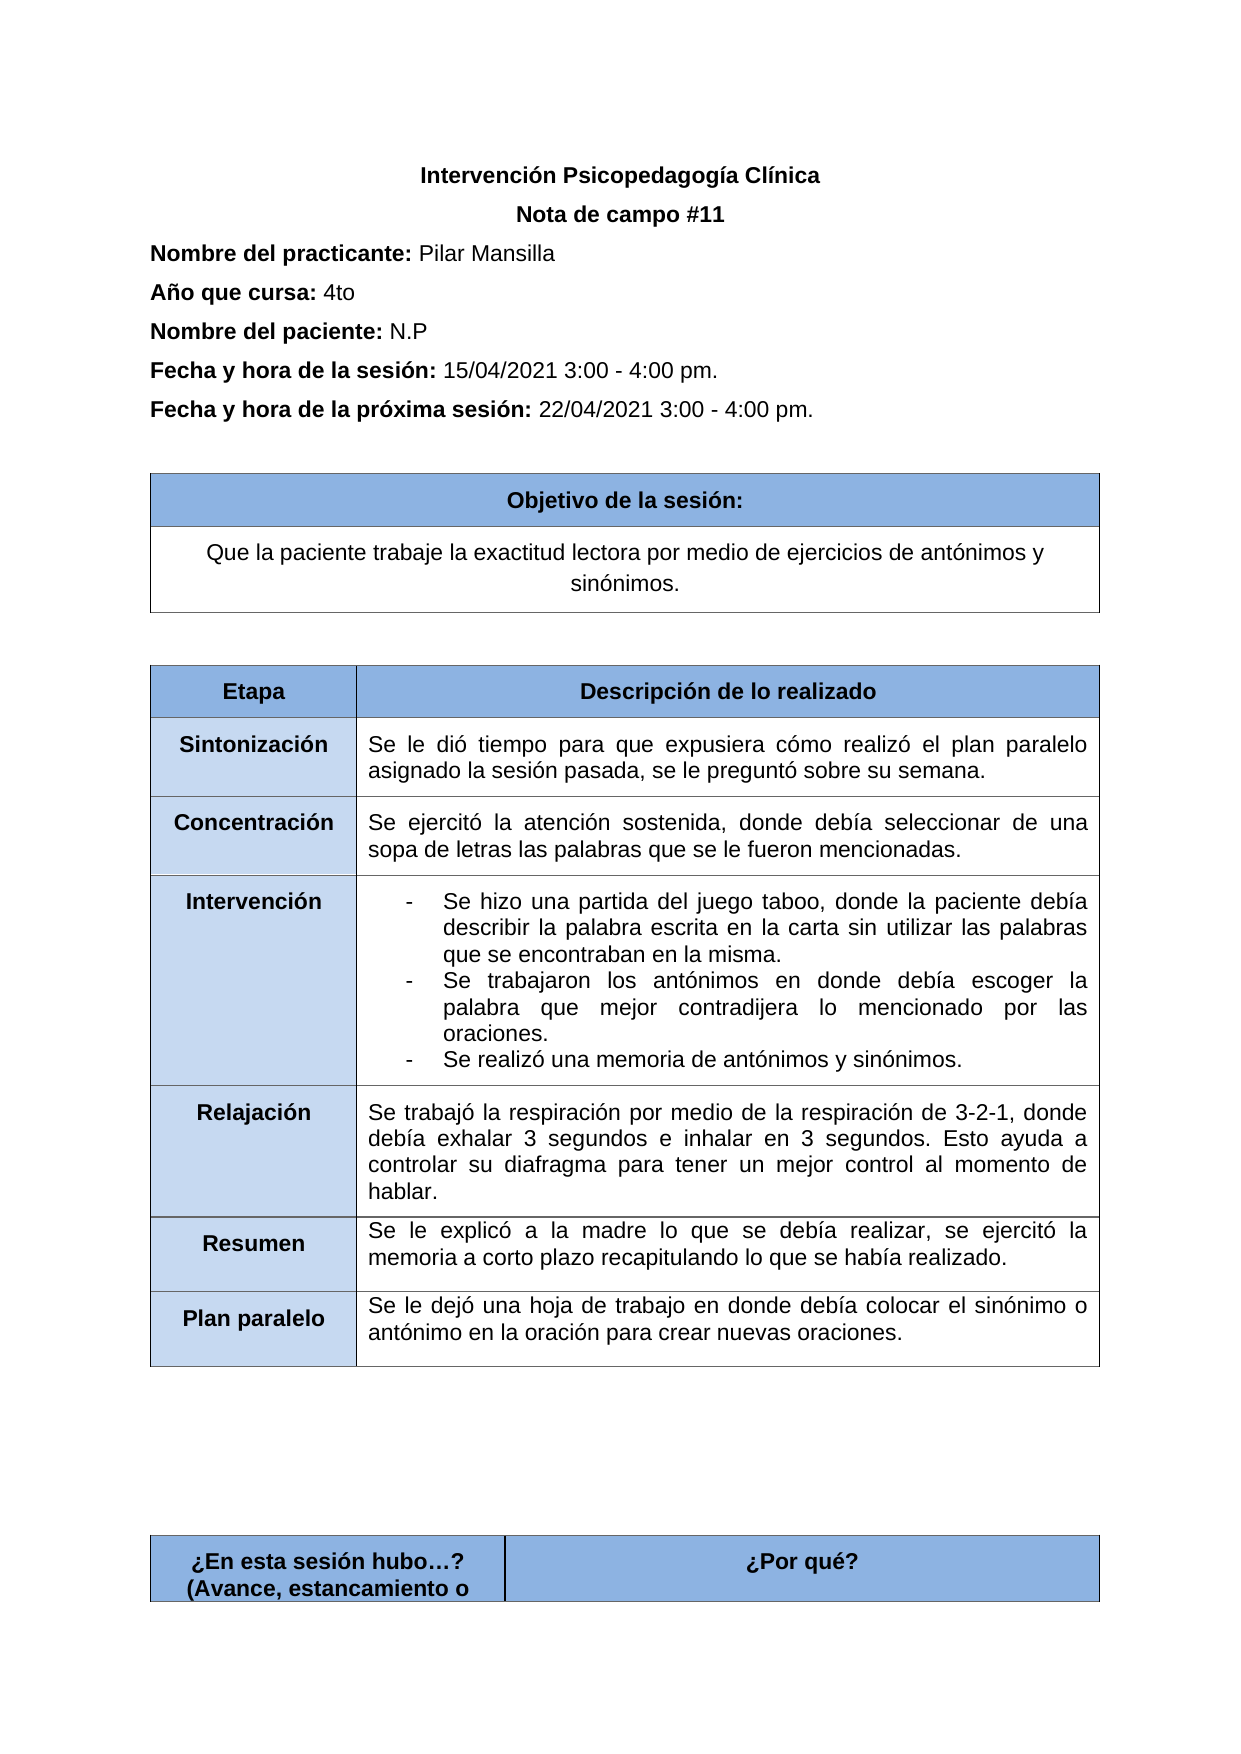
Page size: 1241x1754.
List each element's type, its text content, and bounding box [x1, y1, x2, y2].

text Nombre del paciente: N.P [150, 318, 1090, 344]
text Año que cursa: 4to [150, 279, 1090, 305]
text Fecha y hora de la próxima sesión: 22/04/2021 3:00 - 4:00 pm. [150, 396, 1090, 422]
table_header Etapa [151, 666, 356, 717]
table_header Descripción de lo realizado [357, 666, 1099, 717]
table_cell Resumen [151, 1218, 356, 1291]
text Fecha y hora de la sesión: 15/04/2021 3:00 - 4:00 pm. [150, 357, 1090, 383]
table_cell Se ejercitó la atención sostenida, donde debía seleccionar de una sopa de letras las palabras que se le fueron mencionadas. [357, 797, 1099, 874]
text Nota de campo #11 [150, 201, 1090, 228]
table_cell Se le dejó una hoja de trabajo en donde debía colocar el sinónimo o antónimo en la oración para crear nuevas oraciones. [357, 1292, 1099, 1366]
table_cell Que la paciente trabaje la exactitud lectora por medio de ejercicios de antónimos y sinónimos. [151, 527, 1099, 612]
table_cell Se hizo una partida del juego taboo, donde la paciente debía describir la palabra escrita en la carta sin utilizar las palabras que se encontraban en la misma. Se trabajaron los antónimos en donde debía escoger la palabra que mejor contradijera lo mencionado por las oraciones. Se realizó una memoria de antónimos y sinónimos. [357, 876, 1099, 1085]
text Intervención Psicopedagogía Clínica [150, 162, 1090, 189]
table_cell Sintonización [151, 718, 356, 796]
table_cell Se le explicó a la madre lo que se debía realizar, se ejercitó la memoria a corto plazo recapitulando lo que se había realizado. [357, 1218, 1099, 1291]
table_cell Plan paralelo [151, 1292, 356, 1366]
table_header ¿Por qué? [506, 1536, 1099, 1601]
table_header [151, 1536, 504, 1601]
table_cell Se trabajó la respiración por medio de la respiración de 3-2-1, donde debía exhalar 3 segundos e inhalar en 3 segundos. Esto ayuda a controlar su diafragma para tener un mejor control al momento de hablar. [357, 1086, 1099, 1216]
table_cell Se le dió tiempo para que expusiera cómo realizó el plan paralelo asignado la sesión pasada, se le preguntó sobre su semana. [357, 718, 1099, 796]
table_cell Concentración [151, 797, 356, 874]
table_cell Intervención [151, 876, 356, 1085]
table_header Objetivo de la sesión: [151, 474, 1099, 526]
text Nombre del practicante: Pilar Mansilla [150, 240, 1090, 267]
table_cell Relajación [151, 1086, 356, 1216]
